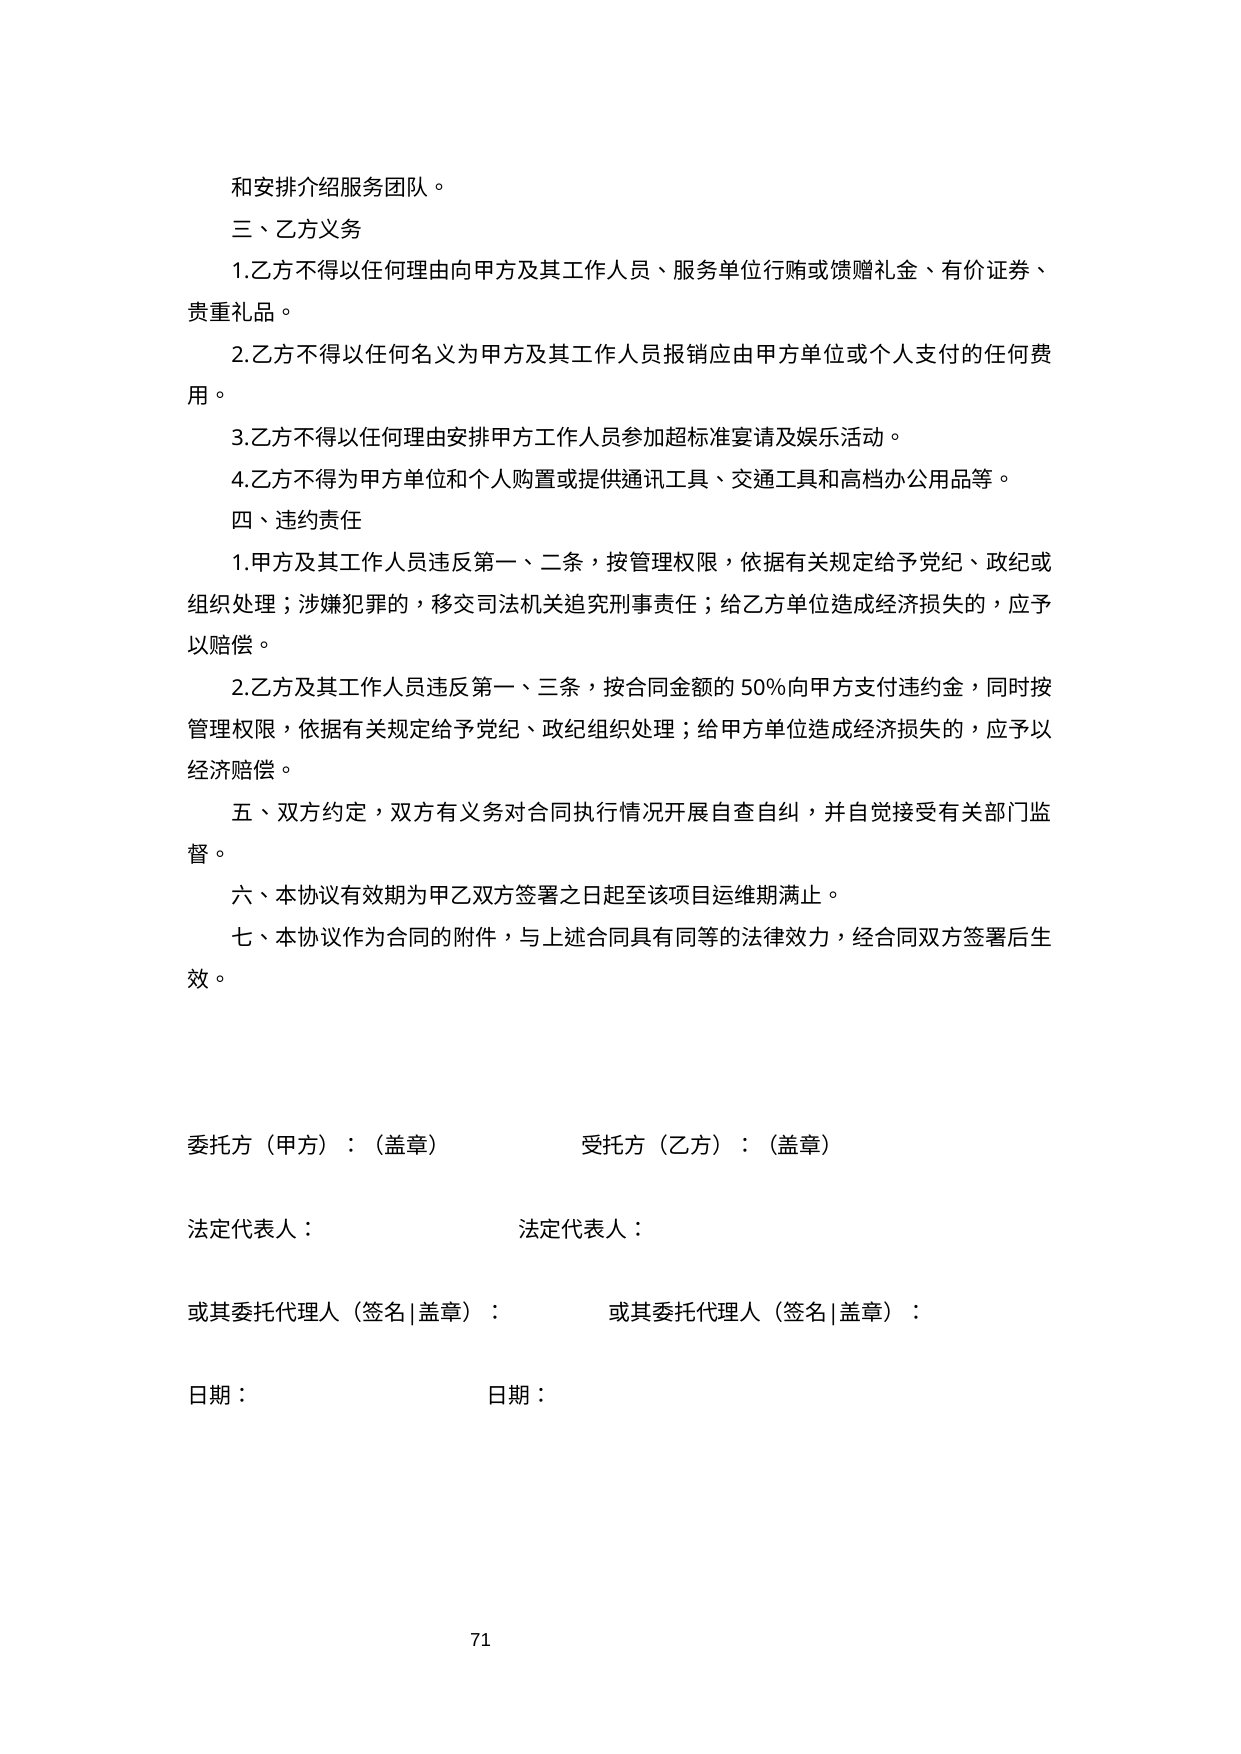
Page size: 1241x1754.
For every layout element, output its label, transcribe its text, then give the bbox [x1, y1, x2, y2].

text 1.甲方及其工作人员违反第一、二条，按管理权限，依据有关规定给予党纪、政纪或组织处理；涉嫌犯罪的，移交司法机关追究刑事责任；给乙方单位造成经济损失的，应予以赔偿。 [187, 537, 1053, 662]
text 2.乙方及其工作人员违反第一、三条，按合同金额的50％向甲方支付违约金，同时按管理权限，依据有关规定给予党纪、政纪组织处理；给甲方单位造成经济损失的，应予以经济赔偿。 [187, 662, 1053, 787]
text 或其委托代理人（签名|盖章）： 或其委托代理人（签名|盖章）： [187, 1287, 1053, 1329]
text 七、本协议作为合同的附件，与上述合同具有同等的法律效力，经合同双方签署后生效。 [187, 912, 1053, 995]
text 2.乙方不得以任何名义为甲方及其工作人员报销应由甲方单位或个人支付的任何费用。 [187, 329, 1053, 412]
text 3.乙方不得以任何理由安排甲方工作人员参加超标准宴请及娱乐活动。 [187, 412, 1053, 454]
text 三、乙方义务 [187, 204, 1053, 245]
text 法定代表人： 法定代表人： [187, 1204, 1053, 1245]
text 六、本协议有效期为甲乙双方签署之日起至该项目运维期满止。 [187, 870, 1053, 912]
text 委托方（甲方）：（盖章） 受托方（乙方）：（盖章） [187, 1120, 1053, 1162]
text 五、双方约定，双方有义务对合同执行情况开展自查自纠，并自觉接受有关部门监督。 [187, 787, 1053, 870]
text 1.乙方不得以任何理由向甲方及其工作人员、服务单位行贿或馈赠礼金、有价证券、贵重礼品。 [187, 245, 1053, 329]
text 日期： 日期： [187, 1370, 1053, 1412]
text 四、违约责任 [187, 495, 1053, 537]
text 4.乙方不得为甲方单位和个人购置或提供通讯工具、交通工具和高档办公用品等。 [187, 454, 1053, 495]
text 和安排介绍服务团队。 [187, 162, 1053, 204]
